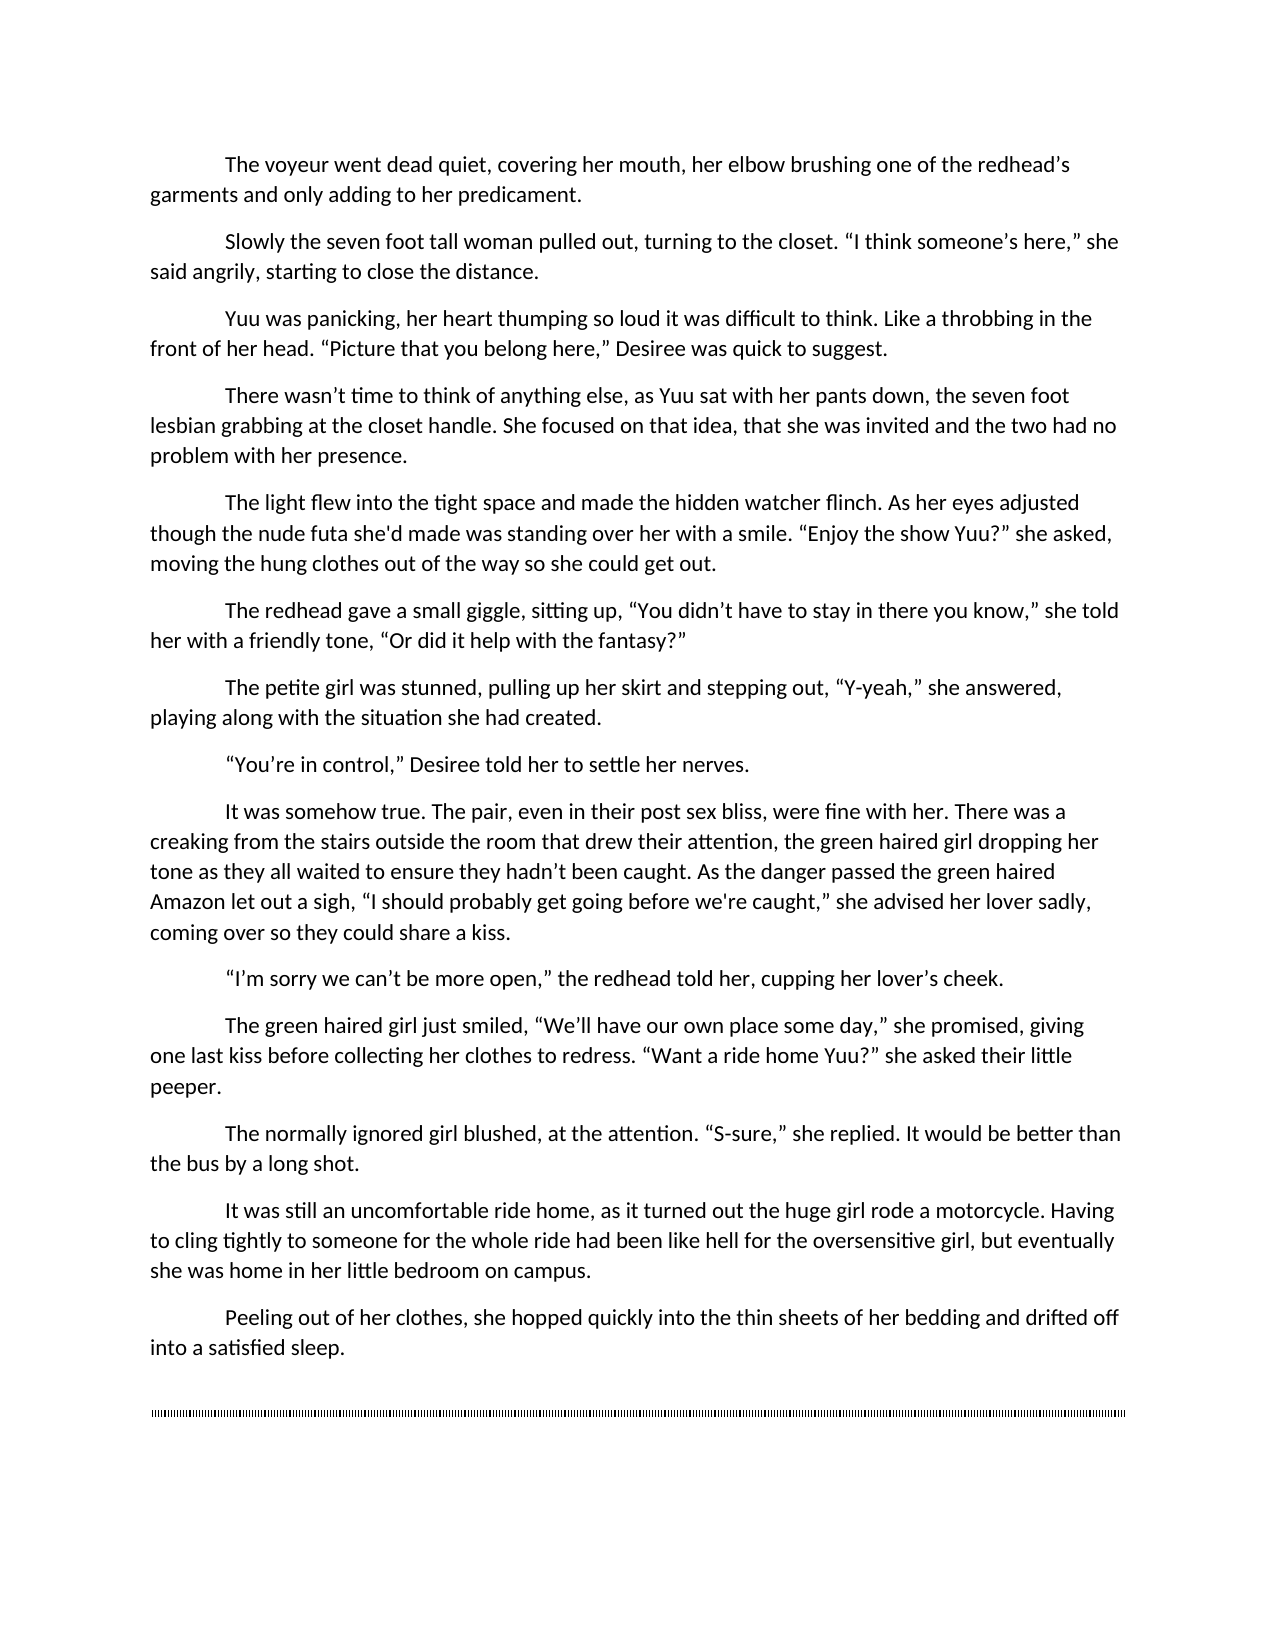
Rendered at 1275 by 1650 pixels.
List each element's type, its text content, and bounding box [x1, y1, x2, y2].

text “I’m sorry we can’t be more open,” the redhead told her, cupping her lover’s cheek. [150, 964, 1125, 993]
text The petite girl was stunned, pulling up her skirt and stepping out, “Y-yeah,” she answered, playing along with the situation she had created. [150, 673, 1125, 731]
text Peeling out of her clothes, she hopped quickly into the thin sheets of her bedding and drifted off into a satisfied sleep. [150, 1303, 1125, 1361]
text The voyeur went dead quiet, covering her mouth, her elbow brushing one of the redhead’s garments and only adding to her predicament. [150, 150, 1125, 208]
text Slowly the seven foot tall woman pulled out, turning to the closet. “I think someone’s here,” she said angrily, starting to close the distance. [150, 227, 1125, 285]
text “You’re in control,” Desiree told her to settle her nerves. [150, 750, 1125, 778]
text There wasn’t time to think of anything else, as Yuu sat with her pants down, the seven foot lesbian grabbing at the closet handle. She focused on that idea, that she was invited and the two had no problem with her presence. [150, 381, 1125, 470]
text The light flew into the tight space and made the hidden watcher flinch. As her eyes adjusted though the nude futa she'd made was standing over her with a smile. “Enjoy the show Yuu?” she asked, moving the hung clothes out of the way so she could get out. [150, 488, 1125, 577]
text The green haired girl just smiled, “We’ll have our own place some day,” she promised, giving one last kiss before collecting her clothes to redress. “Want a ride home Yuu?” she asked their little peeper. [150, 1011, 1125, 1100]
text It was somehow true. The pair, even in their post sex bliss, were fine with her. There was a creaking from the stairs outside the room that drew their attention, the green haired girl dropping her tone as they all waited to ensure they hadn’t been caught. As the danger passed the green haired Amazon let out a sigh, “I should probably get going before we're caught,” she advised her lover sadly, coming over so they could share a kiss. [150, 797, 1125, 946]
text The redhead gave a small giggle, sitting up, “You didn’t have to stay in there you know,” she told her with a friendly tone, “Or did it help with the fantasy?” [150, 596, 1125, 654]
text Yuu was panicking, her heart thumping so loud it was difficult to think. Like a throbbing in the front of her head. “Picture that you belong here,” Desiree was quick to suggest. [150, 304, 1125, 362]
text The normally ignored girl blushed, at the attention. “S-sure,” she replied. It would be better than the bus by a long shot. [150, 1119, 1125, 1177]
text It was still an uncomfortable ride home, as it turned out the huge girl rode a motorcycle. Having to cling tightly to someone for the whole ride had been like hell for the oversensitive girl, but eventually she was home in her little bedroom on campus. [150, 1196, 1125, 1284]
